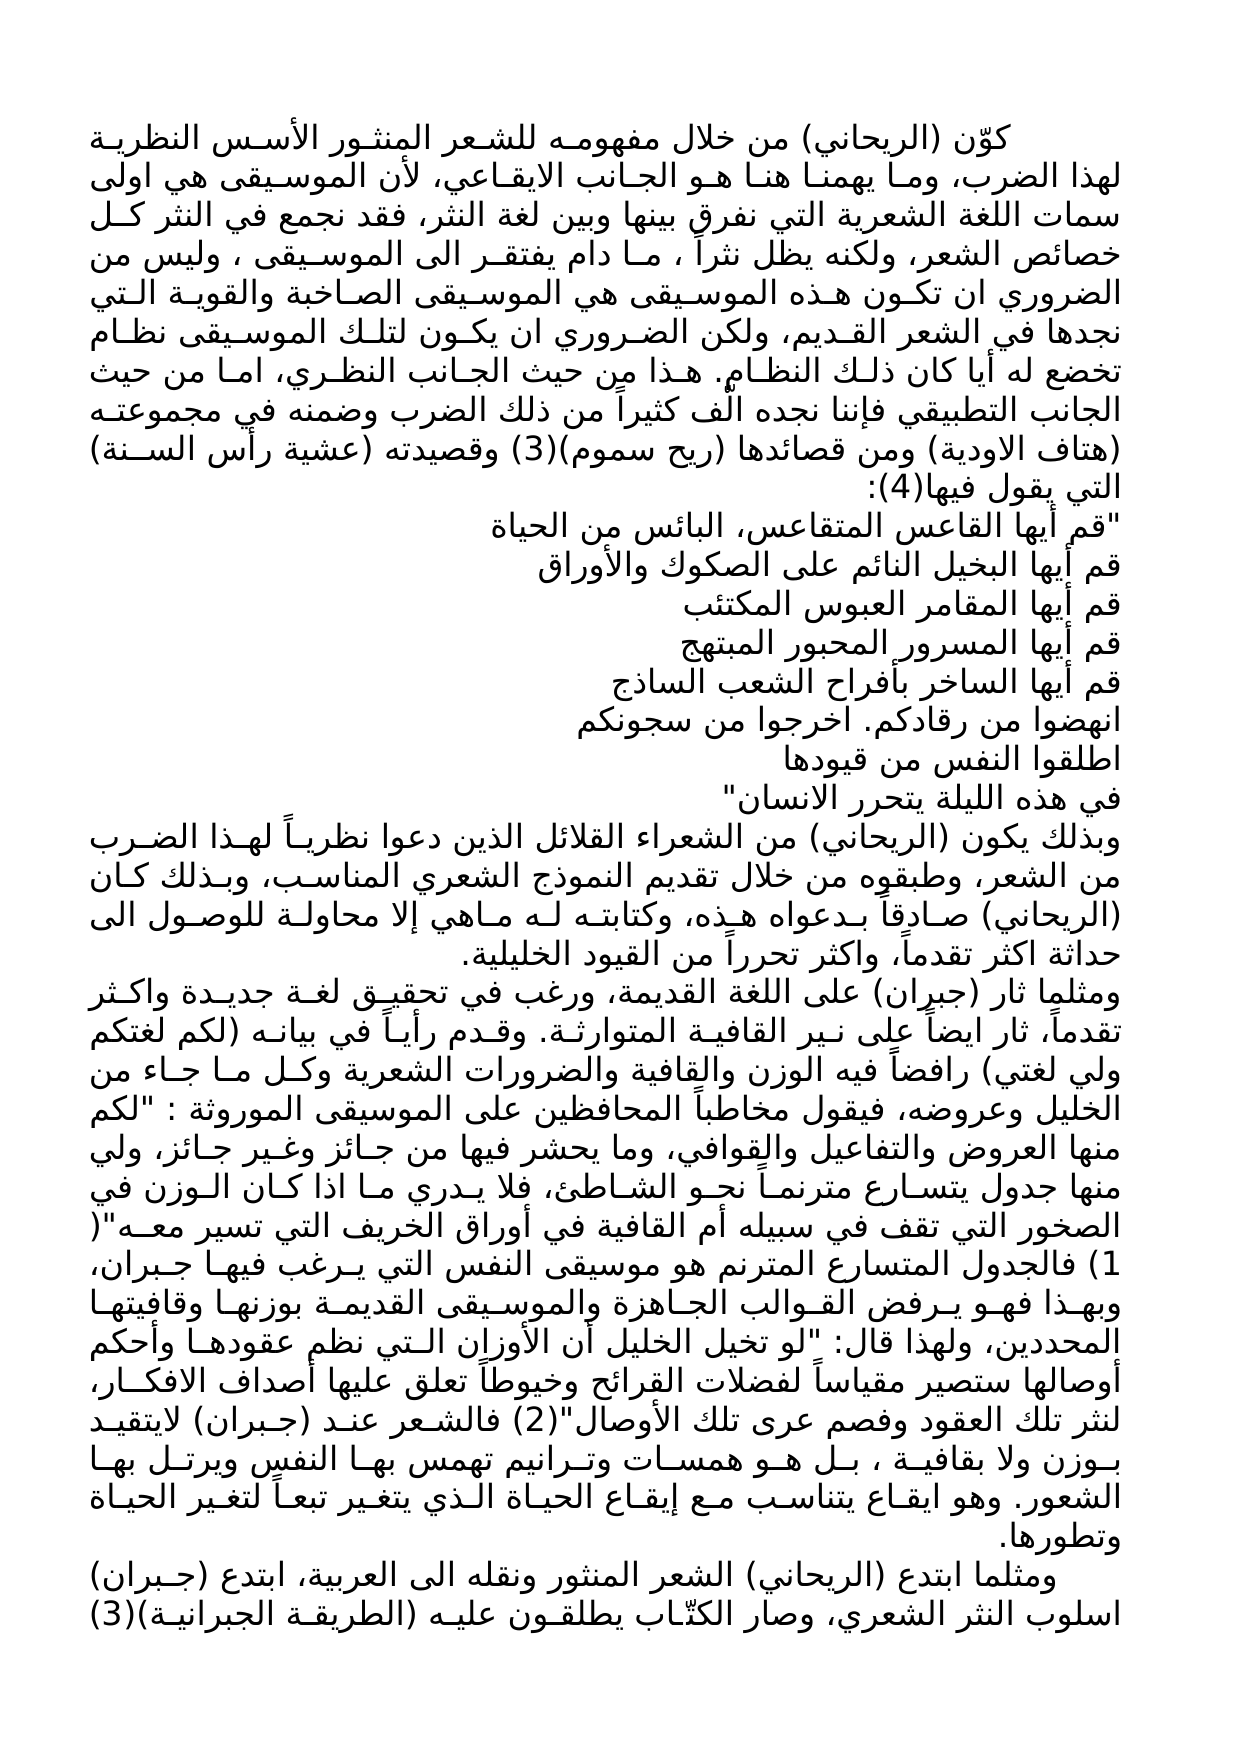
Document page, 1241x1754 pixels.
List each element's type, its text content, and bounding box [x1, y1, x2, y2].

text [89, 1556, 1122, 1633]
text قم أيها المقامر العبوس المكتئب [89, 584, 1122, 623]
text في هذه الليلة يتحرر الانسان" [89, 779, 1122, 817]
text وبذلك يكون (الريحاني) من الشعراء القلائل الذين دعوا نظرياً لهذا الضرب من الشعر، وطبقوه من خلال تقديم النموذج الشعري المناسب، وبذلك كان (الريحاني) صادقاً بدعواه هذه، وكتابته له ماهي إلا محاولة للوصول الى حداثة اكثر تقدماً، واكثر تحرراً من القيود الخليلية. [89, 817, 1122, 973]
text قم أيها الساخر بأفراح الشعب الساذج [89, 662, 1122, 701]
text كوّن (الريحاني) من خلال مفهومه للشعر المنثور الأسس النظرية لهذا الضرب، وما يهمنا هنا هو الجانب الايقاعي، لأن الموسيقى هي اولى سمات اللغة الشعرية التي نفرق بينها وبين لغة النثر، فقد نجمع في النثر كل خصائص الشعر، ولكنه يظل نثراً ، ما دام يفتقر الى الموسيقى ، وليس من الضروري ان تكون هذه الموسيقى هي الموسيقى الصاخبة والقوية التي نجدها في الشعر القديم، ولكن الضروري ان يكون لتلك الموسيقى نظام تخضع له أيا كان ذلك النظام. هذا من حيث الجانب النظري، اما من حيث الجانب التطبيقي فإننا نجده الّف كثيراً من ذلك الضرب وضمنه في مجموعته (هتاف الاودية) ومن قصائدها (ريح سموم)(3) وقصيدته (عشية رأس السنة) التي يقول فيها(4): [89, 118, 1122, 507]
text اطلقوا النفس من قيودها [89, 740, 1122, 779]
text ومثلما ثار (جبران) على اللغة القديمة، ورغب في تحقيق لغة جديدة واكثر تقدماً، ثار ايضاً على نير القافية المتوارثة. وقدم رأياً في بيانه (لكم لغتكم ولي لغتي) رافضاًَ فيه الوزن والقافية والضرورات الشعرية وكل ما جاء من الخليل وعروضه، فيقول مخاطباً المحافظين على الموسيقى الموروثة : "لكم منها العروض والتفاعيل والقوافي، وما يحشر فيها من جائز وغير جائز، ولي منها جدول يتسارع مترنماً نحو الشاطئ، فلا يدري ما اذا كان الوزن في الصخور التي تقف في سبيله أم القافية في أوراق الخريف التي تسير معه"(1) فالجدول المتسارع المترنم هو موسيقى النفس التي يرغب فيها جبران، وبهذا فهو يرفض القوالب الجاهزة والموسيقى القديمة بوزنها وقافيتها المحددين، ولهذا قال: "لو تخيل الخليل أن الأوزان التي نظم عقودها وأحكم أوصالها ستصير مقياساً لفضلات القرائح وخيوطاً تعلق عليها أصداف الافكار، لنثر تلك العقود وفصم عرى تلك الأوصال"(2) فالشعر عند (جبران) لايتقيد بوزن ولا بقافية ، بل هو همسات وترانيم تهمس بها النفس ويرتل بها الشعور. وهو ايقاع يتناسب مع إيقاع الحياة الذي يتغير تبعاً لتغير الحياة وتطورها. [89, 973, 1122, 1556]
text "قم أيها القاعس المتقاعس، البائس من الحياة [89, 507, 1122, 546]
text انهضوا من رقادكم. اخرجوا من سجونكم [89, 701, 1122, 740]
text قم أيها البخيل النائم على الصكوك والأوراق [89, 546, 1122, 584]
text قم أيها المسرور المحبور المبتهج [89, 623, 1122, 662]
